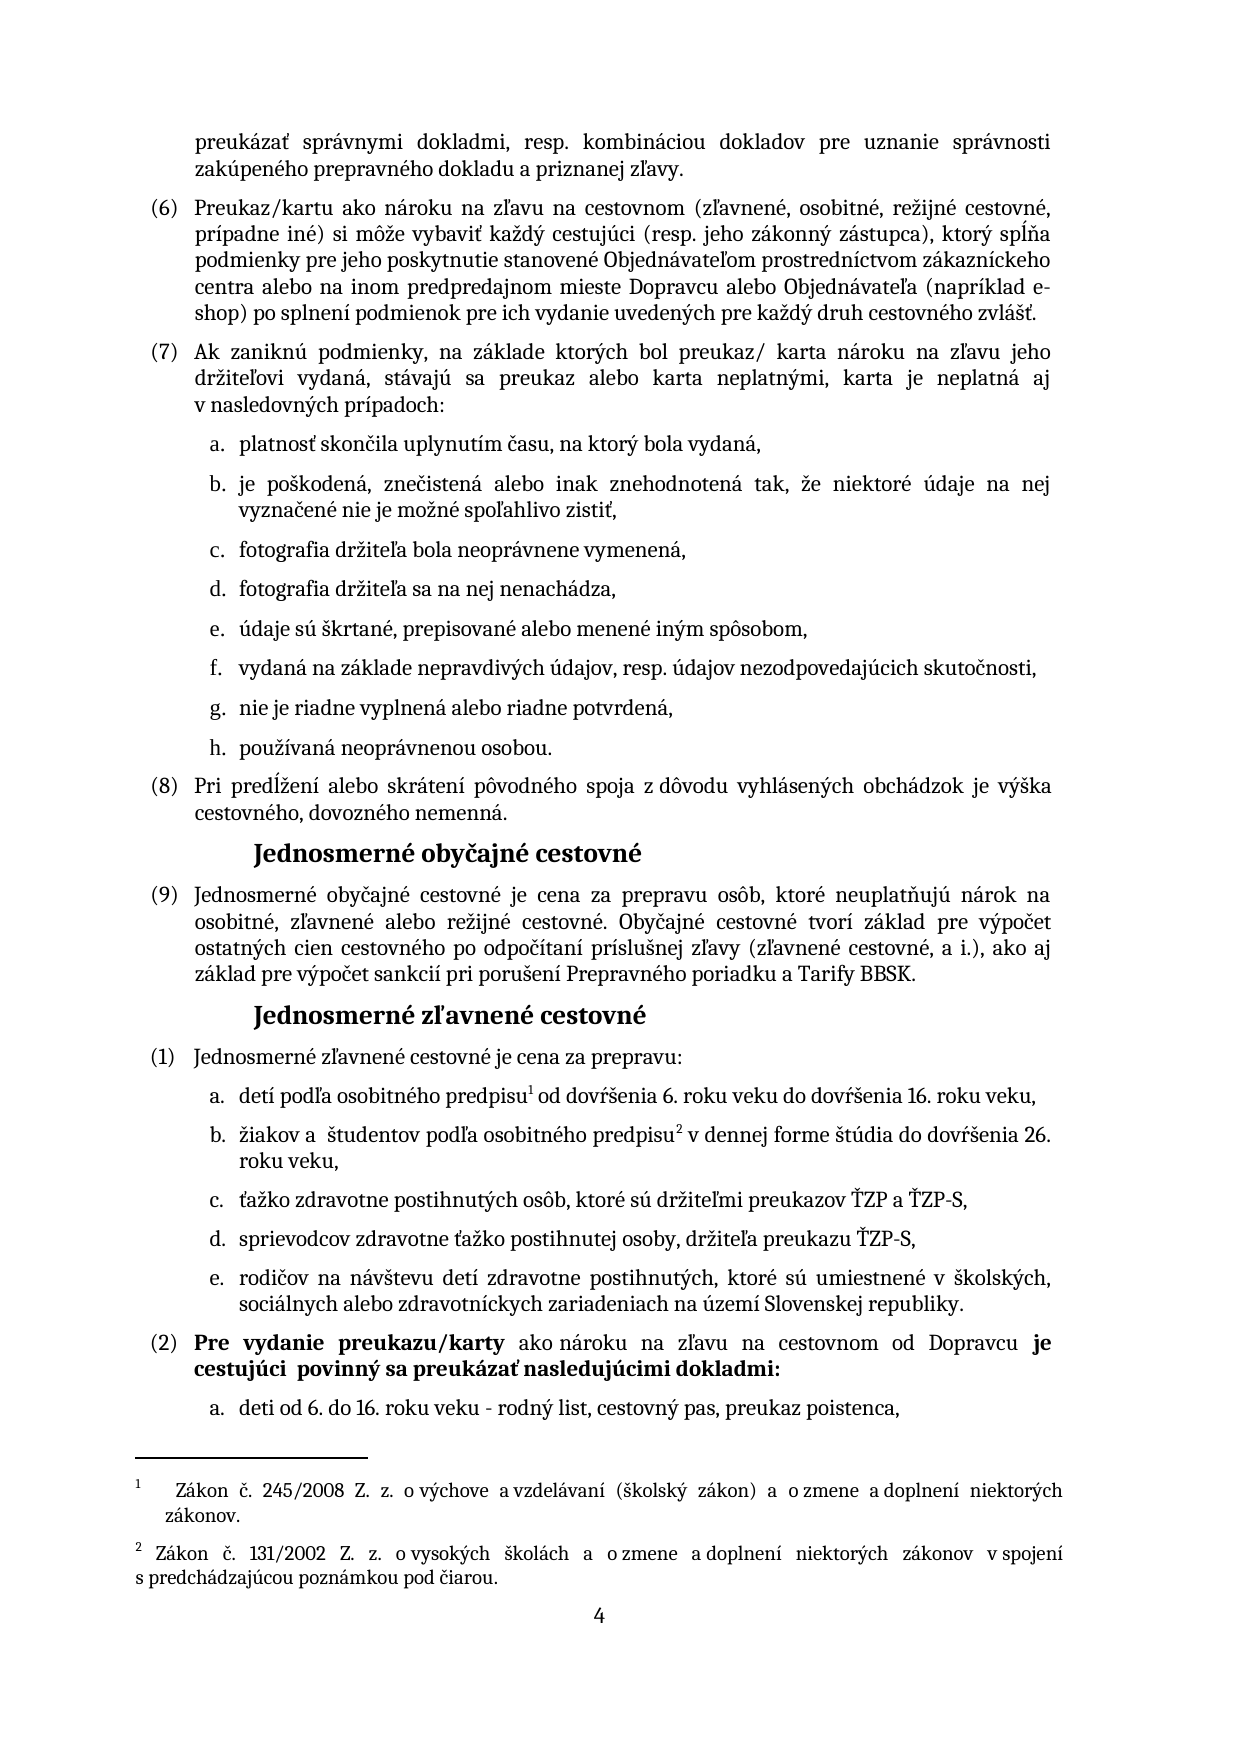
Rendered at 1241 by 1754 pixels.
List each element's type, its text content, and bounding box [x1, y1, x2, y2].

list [150, 129, 1052, 182]
list rodičov na návštevu detí zdravotne postihnutých, ktoré sú umiestnené v školských, sociálnych alebo zdravotníckych zariadeniach na území Slovenskej republiky. [209, 1264, 1052, 1317]
subtitle Jednosmerné zľavnené cestovné [194, 1000, 1063, 1031]
list fotografia držiteľa bola neoprávnene vymenená, [209, 536, 1052, 563]
list ťažko zdravotne postihnutých osôb, ktoré sú držiteľmi preukazov ŤZP a ŤZP-S, [209, 1187, 1052, 1213]
list údaje sú škrtané, prepisované alebo menené iným spôsobom, [209, 615, 1052, 642]
list Pri predĺžení alebo skrátení pôvodného spoja z dôvodu vyhlásených obchádzok je výška cestovného, dovozného nemenná. [150, 773, 1052, 826]
list detí podľa osobitného predpisu od dovŕšenia 6. roku veku do dovŕšenia 16. roku veku, [209, 1082, 1052, 1109]
list Jednosmerné obyčajné cestovné je cena za prepravu osôb, ktoré neuplatňujú nárok na osobitné, zľavnené alebo režijné cestovné. Obyčajné cestovné tvorí základ pre výpočet ostatných cien cestovného po odpočítaní príslušnej zľavy (zľavnené cestovné, a i.), ako aj základ pre výpočet sankcií pri porušení Prepravného poriadku a Tarify BBSK. [150, 882, 1052, 987]
list žiakov a študentov podľa osobitného predpisu v dennej forme štúdia do dovŕšenia 26. roku veku, [209, 1121, 1052, 1174]
list vydaná na základe nepravdivých údajov, resp. údajov nezodpovedajúcich skutočnosti, [209, 654, 1052, 682]
list Pre vydanie preukazu/karty ako nároku na zľavu na cestovnom od Dopravcu je cestujúci povinný sa preukázať nasledujúcimi dokladmi: [149, 1329, 1052, 1382]
list používaná neoprávnenou osobou. [209, 734, 1052, 761]
list Ak zaniknú podmienky, na základe ktorých bol preukaz/ karta nároku na zľavu jeho držiteľovi vydaná, stávajú sa preukaz alebo karta neplatnými, karta je neplatná aj v nasledovných prípadoch: [150, 339, 1052, 418]
list Jednosmerné zľavnené cestovné je cena za prepravu: [149, 1044, 1052, 1070]
list Preukaz/kartu ako nároku na zľavu na cestovnom (zľavnené, osobitné, režijné cestovné, prípadne iné) si môže vybaviť každý cestujúci (resp. jeho zákonný zástupca), ktorý spĺňa podmienky pre jeho poskytnutie stanovené Objednávateľom prostredníctvom zákazníckeho centra alebo na inom predpredajnom mieste Dopravcu alebo Objednávateľa (napríklad e-shop) po splnení podmienok pre ich vydanie uvedených pre každý druh cestovného zvlášť. [150, 194, 1052, 326]
subtitle Jednosmerné obyčajné cestovné [194, 838, 1063, 869]
list sprievodcov zdravotne ťažko postihnutej osoby, držiteľa preukazu ŤZP-S, [209, 1225, 1052, 1252]
list deti od 6. do 16. roku veku - rodný list, cestovný pas, preukaz poistenca, [209, 1395, 1063, 1421]
list je poškodená, znečistená alebo inak znehodnotená tak, že niektoré údaje na nej vyznačené nie je možné spoľahlivo zistiť, [209, 470, 1052, 523]
list nie je riadne vyplnená alebo riadne potvrdená, [209, 694, 1052, 721]
list fotografia držiteľa sa na nej nenachádza, [209, 575, 1052, 602]
list platnosť skončila uplynutím času, na ktorý bola vydaná, [209, 430, 1052, 457]
